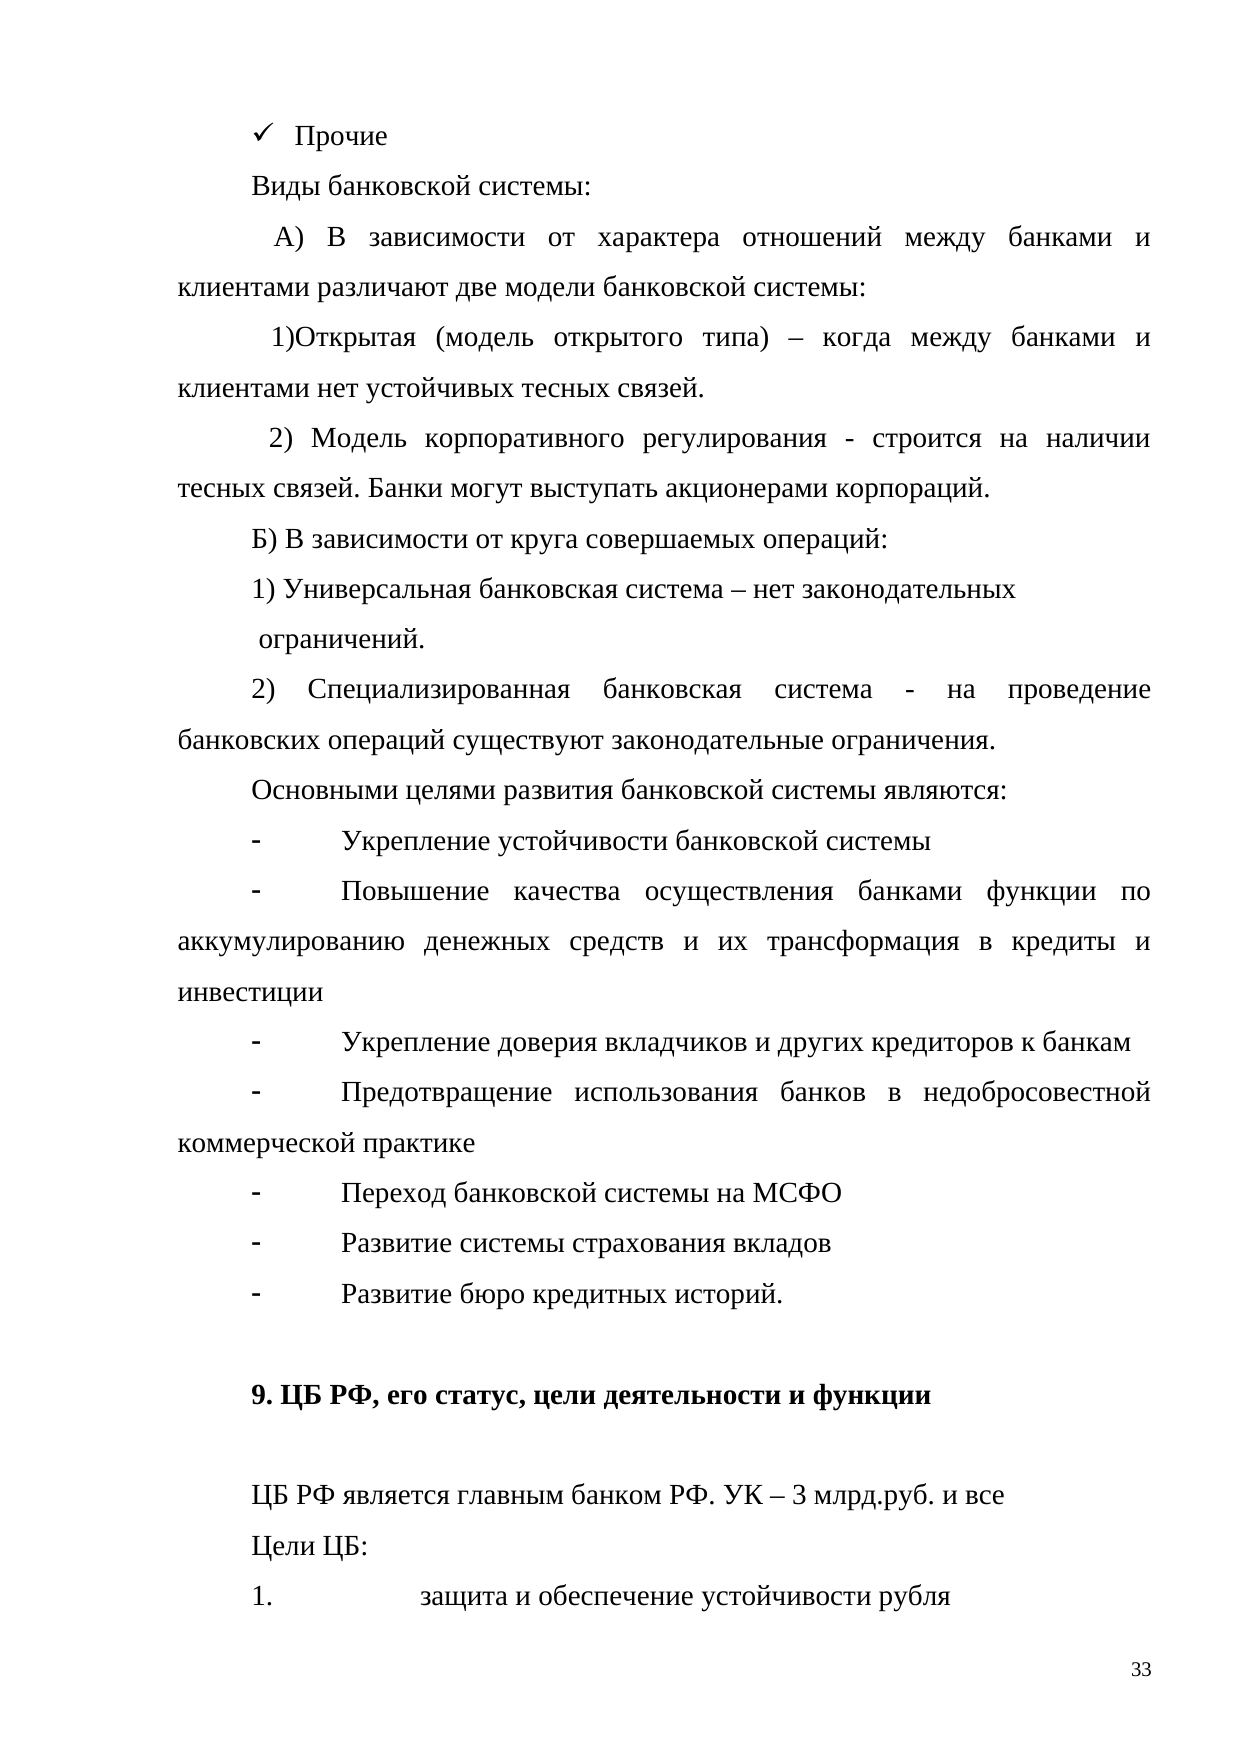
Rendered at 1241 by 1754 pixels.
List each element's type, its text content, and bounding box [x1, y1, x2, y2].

text Виды банковской системы: [177, 168, 1152, 202]
text Б) В зависимости от круга совершаемых операций: [177, 521, 1152, 554]
text ограничений. [177, 621, 1152, 655]
text 1) Универсальная банковская система – нет законодательных [177, 571, 1152, 604]
list Переход банковской системы на МСФО [177, 1175, 1152, 1209]
text 2) Специализированная банковская система - на проведение банковских операций существуют законодательные ограничения. [177, 672, 1152, 756]
text 1)Открытая (модель открытого типа) – когда между банками и клиентами нет устойчивых тесных связей. [177, 319, 1152, 403]
list защита и обеспечение устойчивости рубля [177, 1578, 1152, 1612]
list Развитие системы страхования вкладов [177, 1226, 1152, 1259]
list Повышение качества осуществления банками функции по аккумулированию денежных средств и их трансформация в кредиты и инвестиции [177, 873, 1152, 1007]
text Основными целями развития банковской системы являются: [177, 772, 1152, 806]
list Прочие [177, 118, 1152, 152]
text 2) Модель корпоративного регулирования - строится на наличии тесных связей. Банки могут выступать акционерами корпораций. [177, 420, 1152, 504]
subtitle 9. ЦБ РФ, его статус, цели деятельности и функции [177, 1377, 1152, 1410]
text Цели ЦБ: [177, 1528, 1152, 1561]
list Укрепление устойчивости банковской системы [177, 823, 1152, 856]
list Предотвращение использования банков в недобросовестной коммерческой практике [177, 1074, 1152, 1158]
list Развитие бюро кредитных историй. [177, 1276, 1152, 1310]
text А) В зависимости от характера отношений между банками и клиентами различают две модели банковской системы: [177, 219, 1152, 303]
list Укрепление доверия вкладчиков и других кредиторов к банкам [177, 1024, 1152, 1058]
text ЦБ РФ является главным банком РФ. УК – 3 млрд.руб. и все [177, 1477, 1152, 1511]
